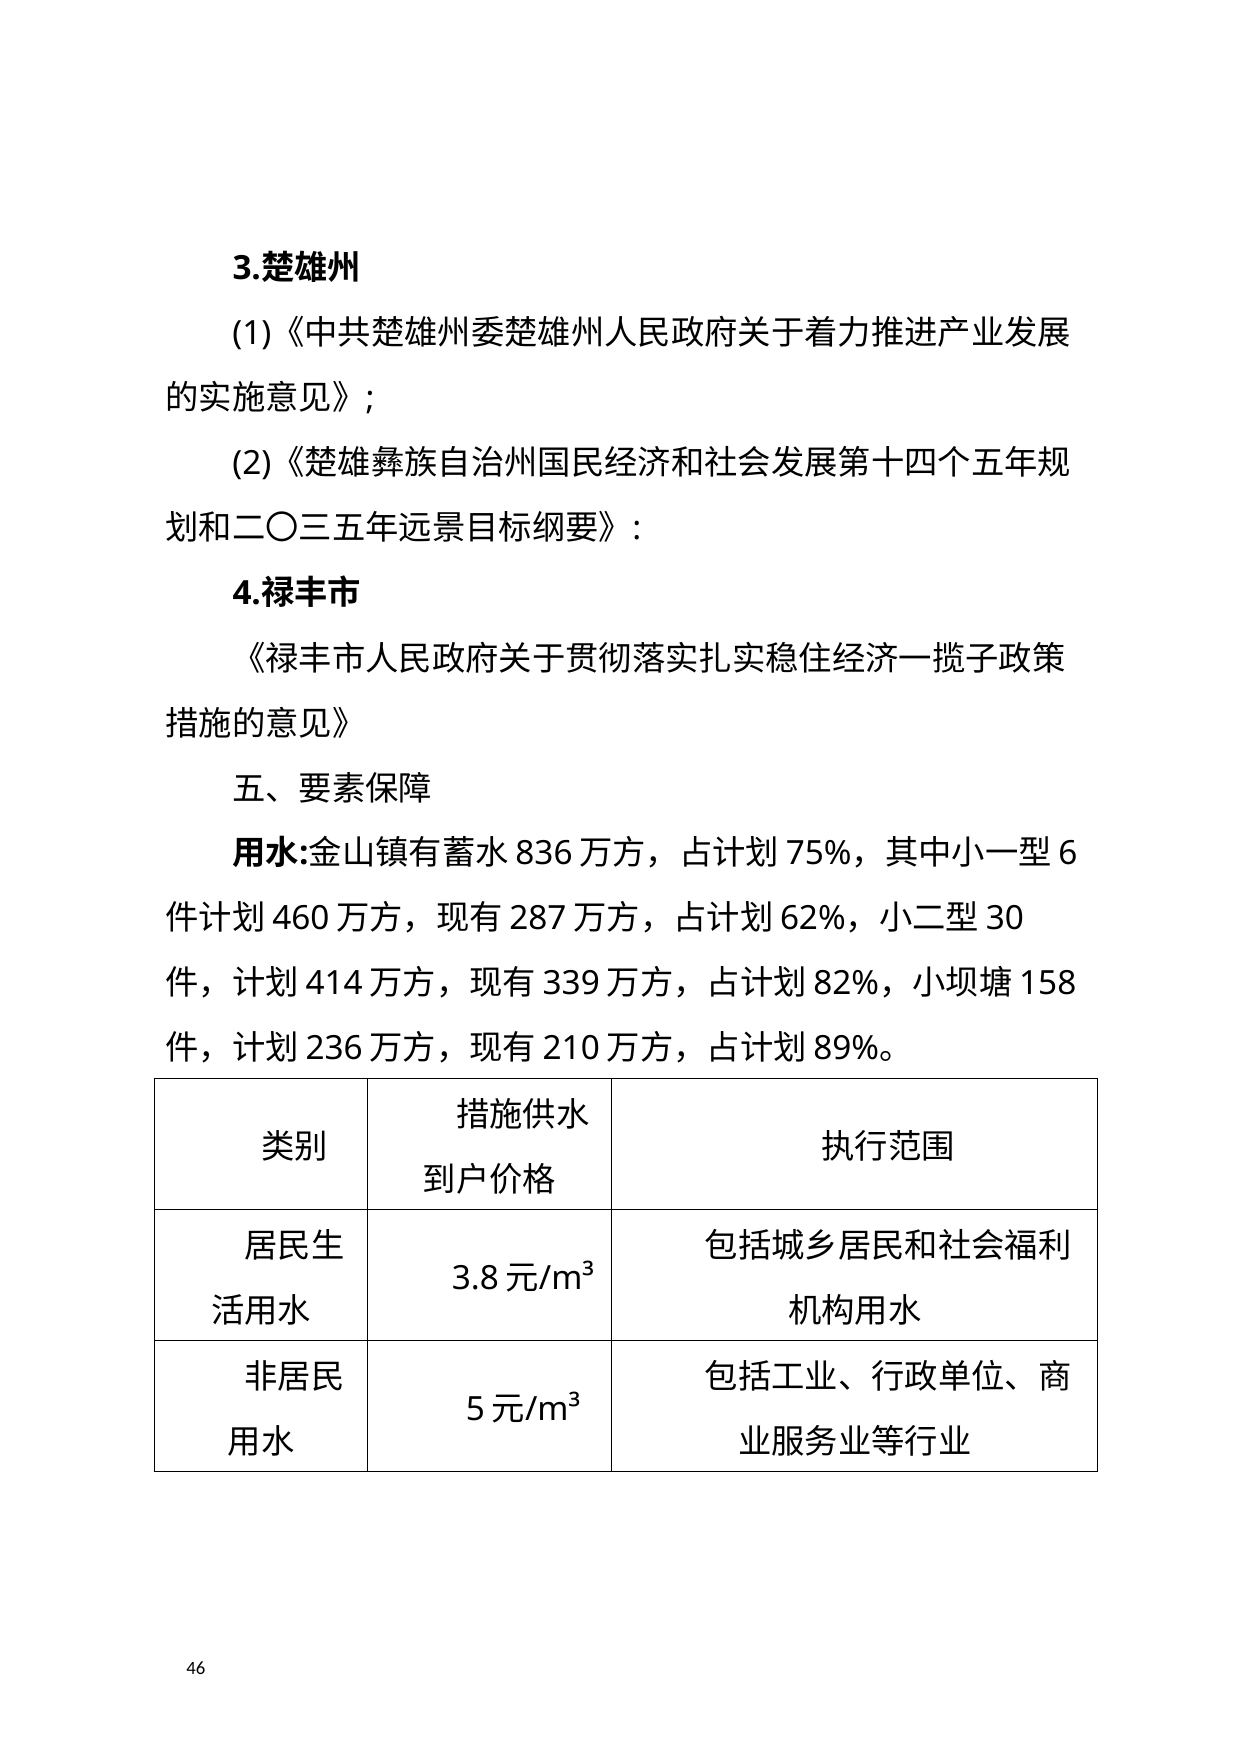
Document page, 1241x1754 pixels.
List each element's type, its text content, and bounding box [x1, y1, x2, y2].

table_cell 包括工业、行政单位、商业服务业等行业 [612, 1341, 1097, 1471]
table_cell 5元/m³ [368, 1341, 611, 1471]
table_cell 居民生活用水 [155, 1210, 367, 1340]
table_header 措施供水到户价格 [368, 1079, 611, 1209]
text (1)《中共楚雄州委楚雄州人民政府关于着力推进产业发展的实施意见》; [165, 298, 1087, 428]
text (2)《楚雄彝族自治州国民经济和社会发展第十四个五年规划和二〇三五年远景目标纲要》: [165, 428, 1087, 558]
table_cell 包括城乡居民和社会福利机构用水 [612, 1210, 1097, 1340]
text 用水:金山镇有蓄水836万方，占计划75%，其中小一型6件计划460万方，现有287万方，占计划62%，小二型30件，计划414万方，现有339万方，占计划82%，小坝塘158件，计划236万方，现有210万方，占计划89%。 [165, 818, 1087, 1078]
table_header 类别 [155, 1079, 367, 1209]
text 五、要素保障 [165, 753, 1087, 818]
table_cell 非居民用水 [155, 1341, 367, 1471]
text 《禄丰市人民政府关于贯彻落实扎实稳住经济一揽子政策措施的意见》 [165, 623, 1087, 753]
table_header 执行范围 [612, 1079, 1097, 1209]
text 3.楚雄州 [165, 233, 1087, 298]
table_cell 3.8元/m³ [368, 1210, 611, 1340]
text 4.禄丰市 [165, 558, 1087, 623]
